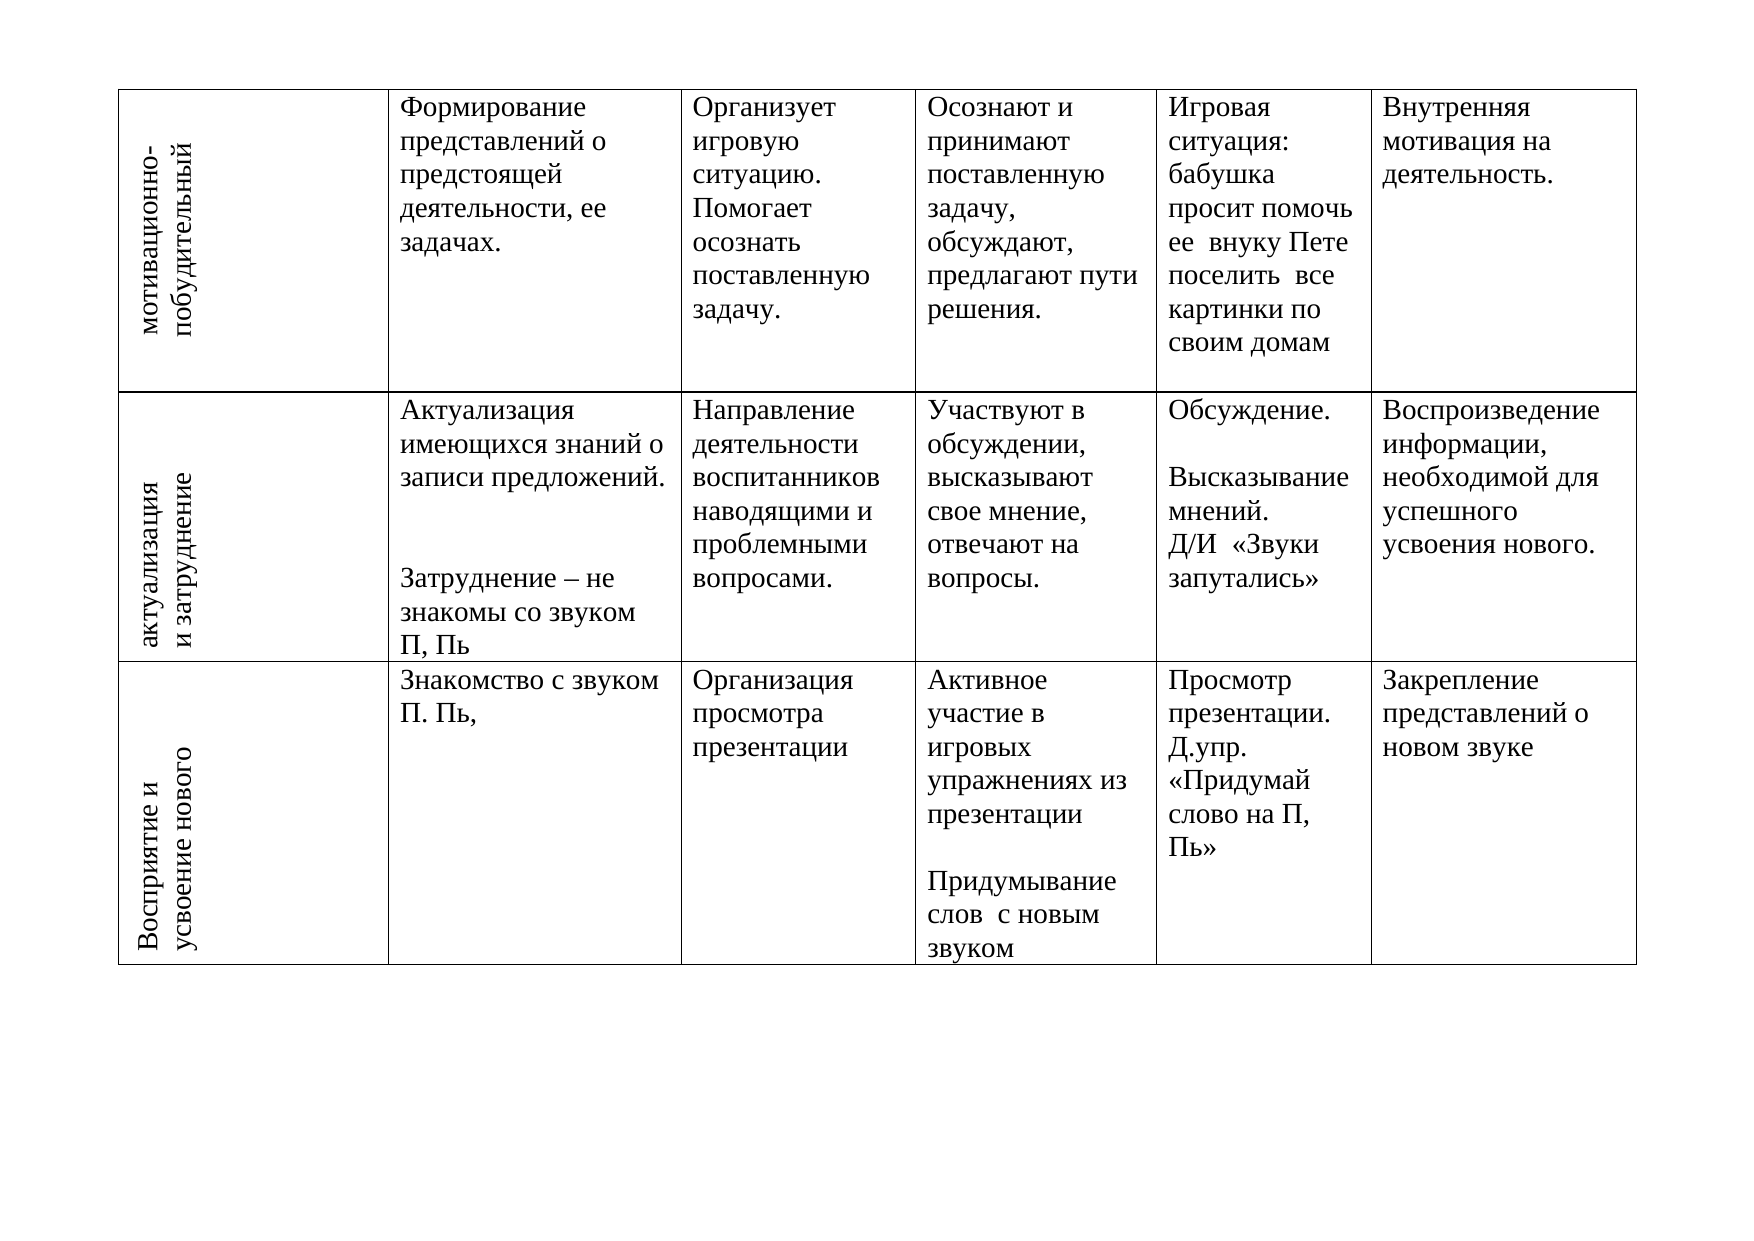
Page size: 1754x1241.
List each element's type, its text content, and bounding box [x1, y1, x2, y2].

table_cell Организация просмотра презентации [682, 662, 915, 964]
table_cell Игровая ситуация: бабушка просит помочь ее внуку Пете поселить все картинки по своим домам [1157, 90, 1371, 391]
table_cell Организует игровую ситуацию. Помогает осознать поставленную задачу. [682, 90, 915, 391]
table_cell Воспроизведение информации, необходимой для успешного усвоения нового. [1372, 393, 1636, 661]
table_cell Закрепление представлений о новом звуке [1372, 662, 1636, 964]
table_cell Осознают и принимают поставленную задачу, обсуждают, предлагают пути решения. [916, 90, 1156, 391]
table_cell Восприятие и усвоение нового [119, 662, 388, 964]
table_cell Обсуждение. Высказывание мнений. Д/И «Звуки запутались» [1157, 393, 1371, 661]
table_cell актуализация и затруднение [119, 393, 388, 661]
table_cell Участвуют в обсуждении, высказывают свое мнение, отвечают на вопросы. [916, 393, 1156, 661]
table_cell Направление деятельности воспитанников наводящими и проблемными вопросами. [682, 393, 915, 661]
table_cell Просмотр презентации. Д.упр. «Придумай слово на П, Пь» [1157, 662, 1371, 964]
table_cell Знакомство с звуком П. Пь, [389, 662, 681, 964]
table_cell мотивационно-побудительный [119, 90, 388, 391]
table_cell Формирование представлений о предстоящей деятельности, ее задачах. [389, 90, 681, 391]
table_cell Актуализация имеющихся знаний о записи предложений. Затруднение – не знакомы со звуком П, Пь [389, 393, 681, 661]
table_cell Внутренняя мотивация на деятельность. [1372, 90, 1636, 391]
table_cell Активное участие в игровых упражнениях из презентации Придумывание слов с новым звуком [916, 662, 1156, 964]
